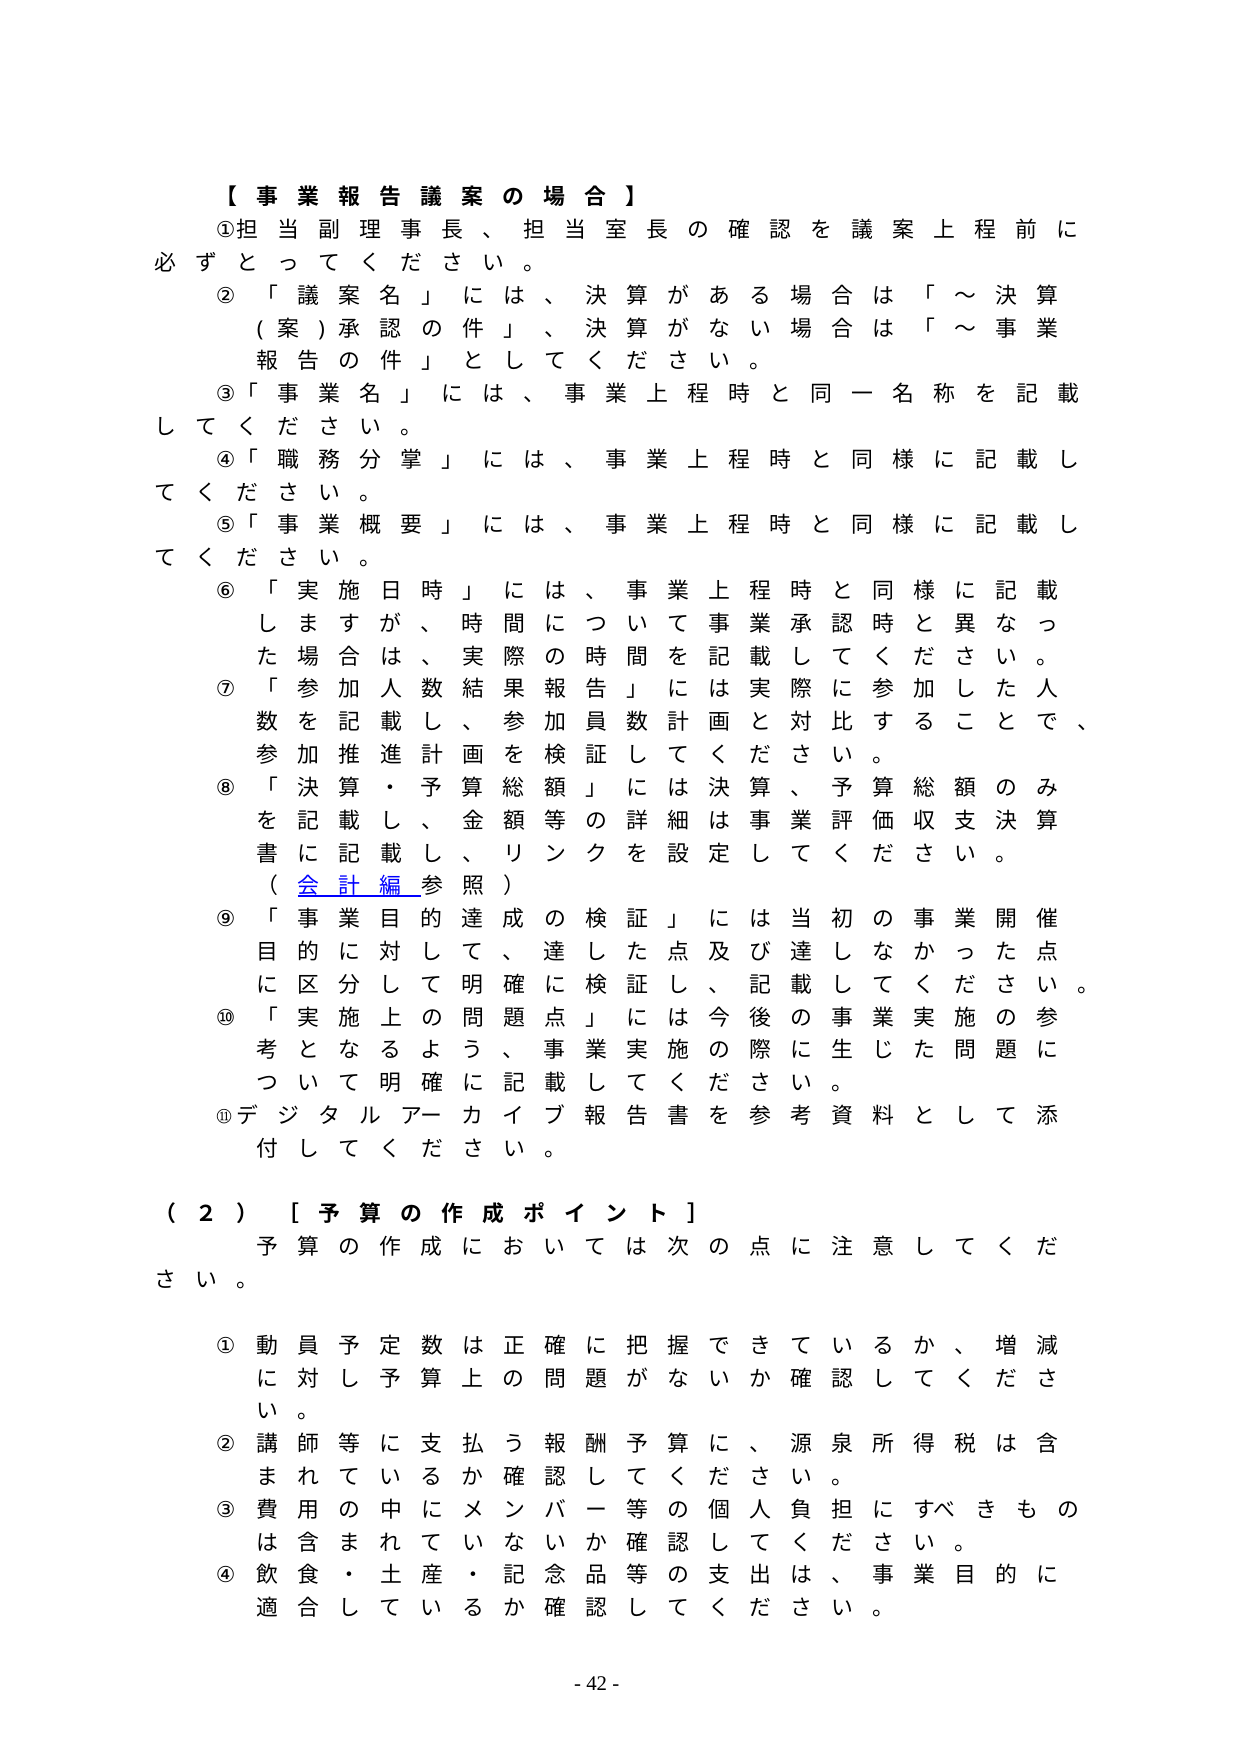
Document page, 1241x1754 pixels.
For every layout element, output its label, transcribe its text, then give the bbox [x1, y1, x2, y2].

list 「議案名」には、決算がある場合は「～決算(案)承認の件」、決算がない場合は「～事業報告の件」としてください。 [213, 277, 1098, 376]
text 予算の作成においては次の点に注意してください。 [154, 1229, 1098, 1294]
list 「決算・予算総額」には決算、予算総額のみを記載し、金額等の詳細は事業評価収支決算書に記載し、リンクを設定してください。（会計編参照） [213, 769, 1098, 901]
text （２）［予算の作成ポイント］ [154, 1196, 1098, 1229]
list 「事業概要」には、事業上程時と同様に記載してください。 [154, 507, 1098, 572]
list 「実施日時」には、事業上程時と同様に記載しますが、時間について事業承認時と異なった場合は、実際の時間を記載してください。 [213, 572, 1098, 671]
list 飲食・土産・記念品等の支出は、事業目的に適合しているか確認してください。 [216, 1557, 1098, 1622]
list 「事業目的達成の検証」には当初の事業開催目的に対して、達した点及び達しなかった点に区分して明確に検証し、記載してください。 [213, 901, 1098, 999]
list 「参加人数結果報告」には実際に参加した人数を記載し、参加員数計画と対比することで、参加推進計画を検証してください。 [213, 671, 1098, 769]
list 「実施上の問題点」には今後の事業実施の参考となるよう、事業実施の際に生じた問題について明確に記載してください。 [213, 999, 1098, 1097]
list デジタルアーカイブ報告書を参考資料として添付してください。 [213, 1097, 1098, 1163]
list 費用の中にメンバー等の個人負担にすべきものは含まれていないか確認してください。 [216, 1491, 1098, 1557]
list 動員予定数は正確に把握できているか、増減に対し予算上の問題がないか確認してください。 [216, 1327, 1098, 1426]
list 担当副理事長、担当室長の確認を議案上程前に必ずとってください。 [154, 212, 1098, 277]
list 「事業名」には、事業上程時と同一名称を記載してください。 [154, 376, 1098, 441]
list 「職務分掌」には、事業上程時と同様に記載してください。 [154, 441, 1098, 507]
text 【事業報告議案の場合】 [154, 179, 1098, 212]
list 講師等に支払う報酬予算に、源泉所得税は含まれているか確認してください。 [216, 1426, 1098, 1491]
